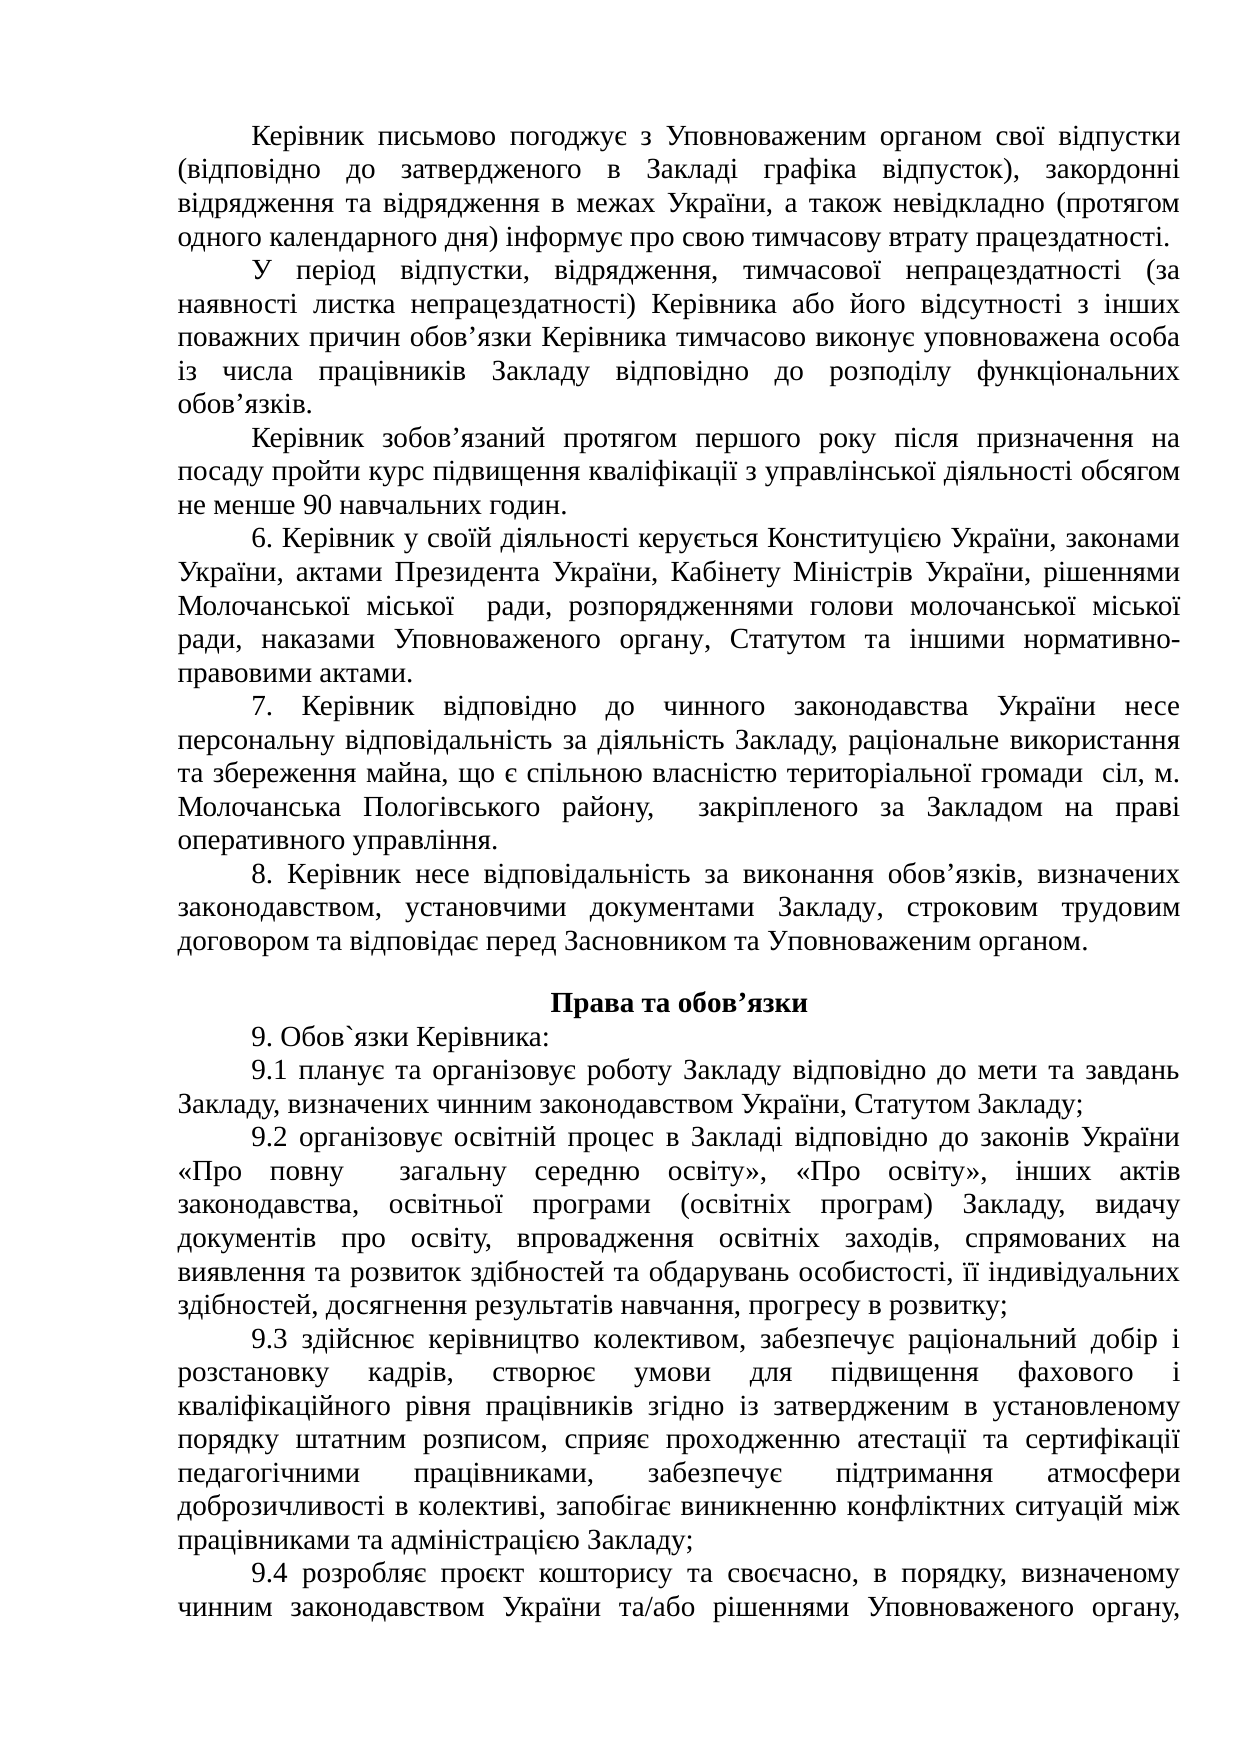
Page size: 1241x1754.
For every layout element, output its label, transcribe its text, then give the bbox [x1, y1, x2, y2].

text 9.3 здійснює керівництво колективом, забезпечує раціональний добір і розстановку кадрів, створює умови для підвищення фахового і кваліфікаційного рівня працівників згідно із затвердженим в установленому порядку штатним розписом, сприяє проходженню атестації та сертифікації педагогічними працівниками, забезпечує підтримання атмосфери доброзичливості в колективі, запобігає виникненню конфліктних ситуацій між працівниками та адміністрацією Закладу; [177, 1321, 1181, 1556]
text 8. Керівник несе відповідальність за виконання обов’язків, визначених законодавством, установчими документами Закладу, строковим трудовим договором та відповідає перед Засновником та Уповноваженим органом. [342, 923, 1181, 957]
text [177, 1556, 1181, 1623]
text Керівник зобов’язаний протягом першого року після призначення на посаду пройти курс підвищення кваліфікації з управлінської діяльності обсягом не менше 90 навчальних годин. [177, 420, 1181, 521]
text 9.2 організовує освітній процес в Закладі відповідно до законів України «Про повну загальну середню освіту», «Про освіту», інших актів законодавства, освітньої програми (освітніх програм) Закладу, видачу документів про освіту, впровадження освітніх заходів, спрямованих на виявлення та розвиток здібностей та обдарувань особистості, її індивідуальних здібностей, досягнення результатів навчання, прогресу в розвитку; [177, 1119, 1181, 1321]
text 8. Керівник несе відповідальність за виконання обов’язків, визначених законодавством, установчими документами Закладу, строковим трудовим договором та відповідає перед Засновником та Уповноваженим органом. [177, 856, 1181, 890]
text Керівник письмово погоджує з Уповноваженим органом свої відпустки (відповідно до затвердженого в Закладі графіка відпусток), закордонні відрядження та відрядження в межах України, а також невідкладно (протягом одного календарного дня) інформує про свою тимчасову втрату працездатності. [177, 118, 1181, 252]
text 9.1 планує та організовує роботу Закладу відповідно до мети та завдань Закладу, визначених чинним законодавством України, Статутом Закладу; [177, 1052, 1181, 1119]
text 9. Обов`язки Керівника: [177, 1019, 1181, 1052]
text 6. Керівник у своїй діяльності керується Конституцією України, законами України, актами Президента України, Кабінету Міністрів України, рішеннями Молочанської міської ради, розпорядженнями голови молочанської міської ради, наказами Уповноваженого органу, Статутом та іншими нормативно-правовими актами. [177, 521, 1181, 688]
text Права та обов’язки [177, 985, 1181, 1019]
text У період відпустки, відрядження, тимчасової непрацездатності (за наявності листка непрацездатності) Керівника або його відсутності з інших поважних причин обов’язки Керівника тимчасово виконує уповноважена особа із числа працівників Закладу відповідно до розподілу функціональних обов’язків. [177, 252, 1181, 420]
text 7. Керівник відповідно до чинного законодавства України несе персональну відповідальність за діяльність Закладу, раціональне використання та збереження майна, що є спільною власністю територіальної громади сіл, м. Молочанська Пологівського району, закріпленого за Закладом на праві оперативного управління. [177, 688, 1181, 856]
